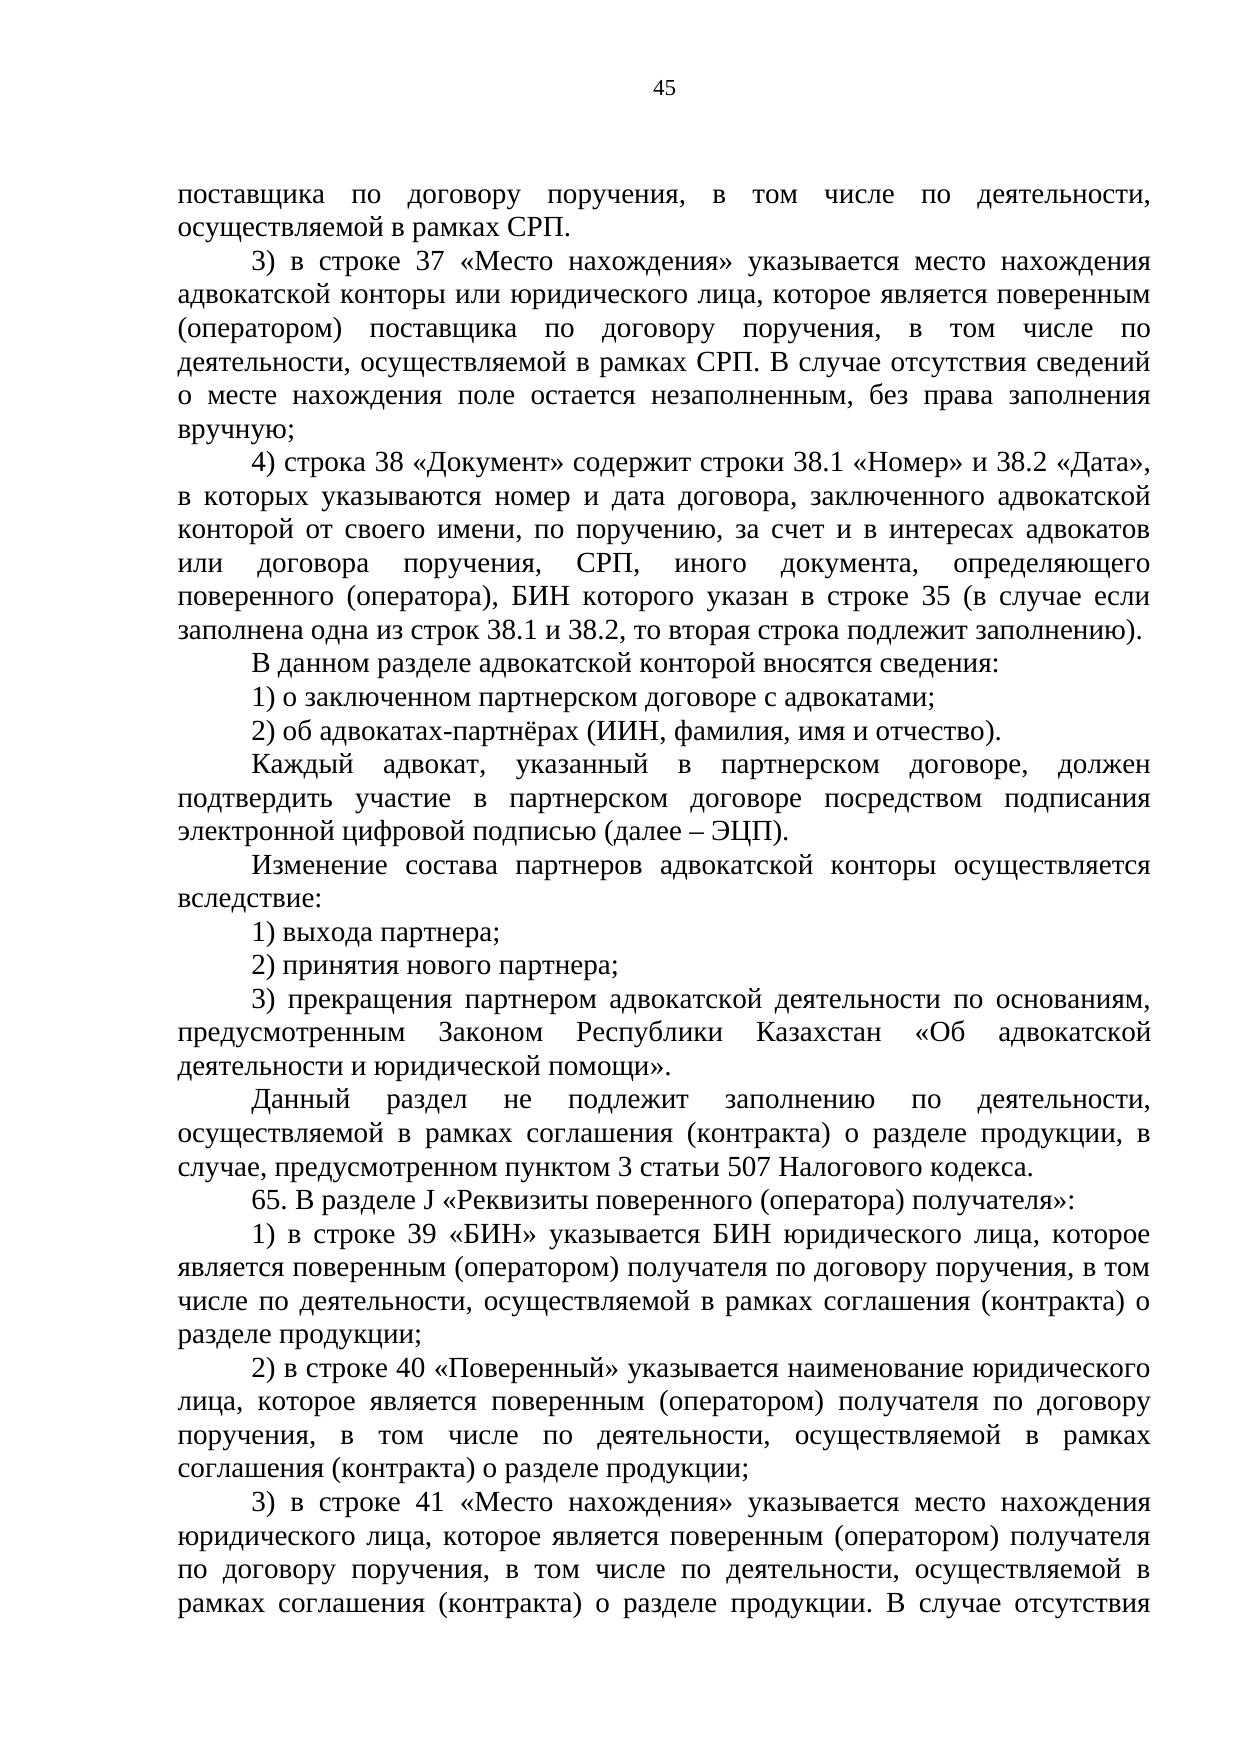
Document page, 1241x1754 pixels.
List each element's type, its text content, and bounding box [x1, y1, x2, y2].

text 65. В разделе J «Реквизиты поверенного (оператора) получателя»: [177, 1182, 1152, 1216]
text 2) принятия нового партнера; [177, 947, 1152, 981]
text Данный раздел не подлежит заполнению по деятельности, осуществляемой в рамках соглашения (контракта) о разделе продукции, в случае, предусмотренном пунктом 3 статьи 507 Налогового кодекса. [177, 1082, 1152, 1182]
text 3) прекращения партнером адвокатской деятельности по основаниям, предусмотренным Законом Республики Казахстан «Об адвокатской деятельности и юридической помощи». [177, 981, 1152, 1082]
text 3) в строке 37 «Место нахождения» указывается место нахождения адвокатской конторы или юридического лица, которое является поверенным (оператором) поставщика по договору поручения, в том числе по деятельности, осуществляемой в рамках СРП. В случае отсутствия сведений о месте нахождения поле остается незаполненным, без права заполнения вручную; [177, 243, 1152, 444]
text В данном разделе адвокатской конторой вносятся сведения: [177, 646, 1152, 679]
text Каждый адвокат, указанный в партнерском договоре, должен подтвердить участие в партнерском договоре посредством подписания электронной цифровой подписью (далее – ЭЦП). [177, 746, 1152, 847]
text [177, 1484, 1152, 1618]
text 2) об адвокатах-партнёрах (ИИН, фамилия, имя и отчество). [251, 713, 1152, 746]
text 1) в строке 39 «БИН» указывается БИН юридического лица, которое является поверенным (оператором) получателя по договору поручения, в том числе по деятельности, осуществляемой в рамках соглашения (контракта) о разделе продукции; [177, 1216, 1152, 1350]
text Изменение состава партнеров адвокатской конторы осуществляется вследствие: [177, 847, 1152, 914]
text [177, 176, 1152, 243]
text 1) о заключенном партнерском договоре с адвокатами; [251, 679, 1152, 713]
text 4) строка 38 «Документ» содержит строки 38.1 «Номер» и 38.2 «Дата», в которых указываются номер и дата договора, заключенного адвокатской конторой от своего имени, по поручению, за счет и в интересах адвокатов или договора поручения, СРП, иного документа, определяющего поверенного (оператора), БИН которого указан в строке 35 (в случае если заполнена одна из строк 38.1 и 38.2, то вторая строка подлежит заполнению). [177, 444, 1152, 646]
text 1) выхода партнера; [177, 914, 1152, 947]
text 2) в строке 40 «Поверенный» указывается наименование юридического лица, которое является поверенным (оператором) получателя по договору поручения, в том числе по деятельности, осуществляемой в рамках соглашения (контракта) о разделе продукции; [177, 1350, 1152, 1484]
